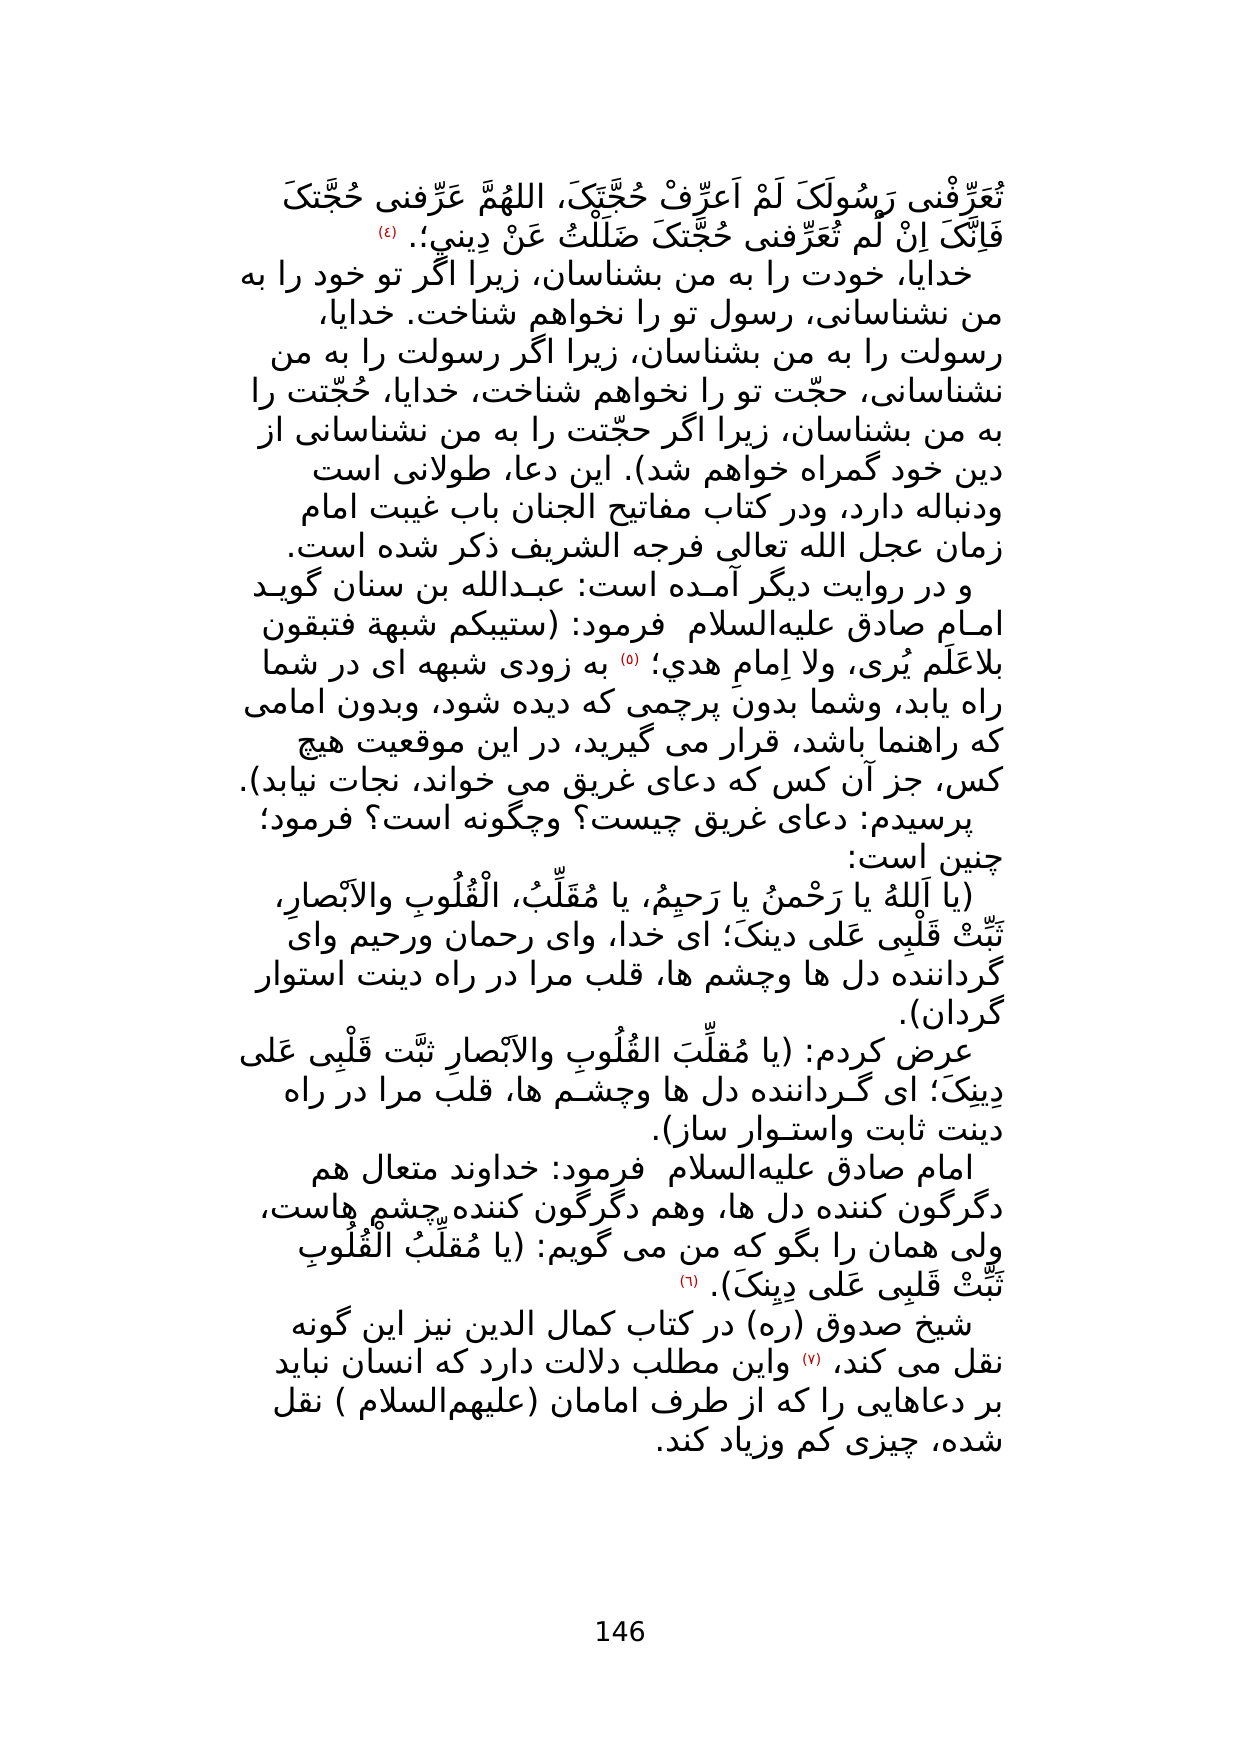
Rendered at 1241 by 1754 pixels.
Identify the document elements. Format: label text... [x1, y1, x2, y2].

text شيخ صدوق (ره) در کتاب کمال الدين نيز اين گونه نقل مى کند، (٧) واين مطلب دلالت دارد که انسان نبايد بر دعاهايى را که از طرف امامان (عليهم‌السلام ) نقل شده، چيزى کم وزياد کند. [236, 1304, 1004, 1459]
text امام صادق عليه‌السلام فرمود: خداوند متعال هم دگرگون کننده دل ها، وهم دگرگون کننده چشم هاست، ولى همان را بگو که من مى گويم: (يا مُقلِّبُ الْقُلُوبِ ثَبِّتْ قَلبِى عَلى دِيِنکَ). (٦) [236, 1148, 1004, 1304]
text خدايا، خودت را به من بشناسان، زيرا اگر تو خود را به من نشناسانى، رسول تو را نخواهم شناخت. خدايا، رسولت را به من بشناسان، زيرا اگر رسولت را به من نشناسانى، حجّت تو را نخواهم شناخت، خدايا، حُجّتت را به من بشناسان، زيرا اگر حجّتت را به من نشناسانى از دين خود گمراه خواهم شد). اين دعا، طولانى است ودنباله دارد، ودر کتاب مفاتيح الجنان باب غيبت امام زمان عجل الله تعالى فرجه الشريف ذکر شده است. [236, 255, 1004, 566]
text عرض کردم: (يا مُقلِّبَ القُلُوبِ والاَبْصارِ ثبَّت قَلْبِى عَلى دِينِکَ؛ اى گـرداننده دل ها وچشـم ها، قلب مرا در راه دينت ثابت واستـوار ساز). [236, 1032, 1004, 1148]
text (يا اَللهُ يا رَحْمنُ يا رَحيِمُ، يا مُقَلِّبُ، الْقُلُوبِ والاَبْصارِ، ثَبِّتْ قَلْبِى عَلى دينکَ؛ اى خدا، واى رحمان ورحيم واى گرداننده دل ها وچشم ها، قلب مرا در راه دينت استوار گردان). [236, 877, 1004, 1032]
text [236, 177, 1004, 255]
text پرسيدم: دعاى غريق چيست؟ وچگونه است؟ فرمود؛ چنين است: [236, 799, 1004, 877]
text و در روايت ديگر آمـده است: عبـدالله بن سنان گويـد امـام صادق عليه‌السلام فرمود: (ستيبکم شبهة فتبقون بلاعَلَم يُرى، ولا اِمامِ هدي؛ (٥) به زودى شبهه اى در شما راه يابد، وشما بدون پرچمى که ديده شود، وبدون امامى که راهنما باشد، قرار مى گيريد، در اين موقعيت هيچ کس، جز آن کس که دعاى غريق مى خواند، نجات نيابد). [236, 566, 1004, 799]
